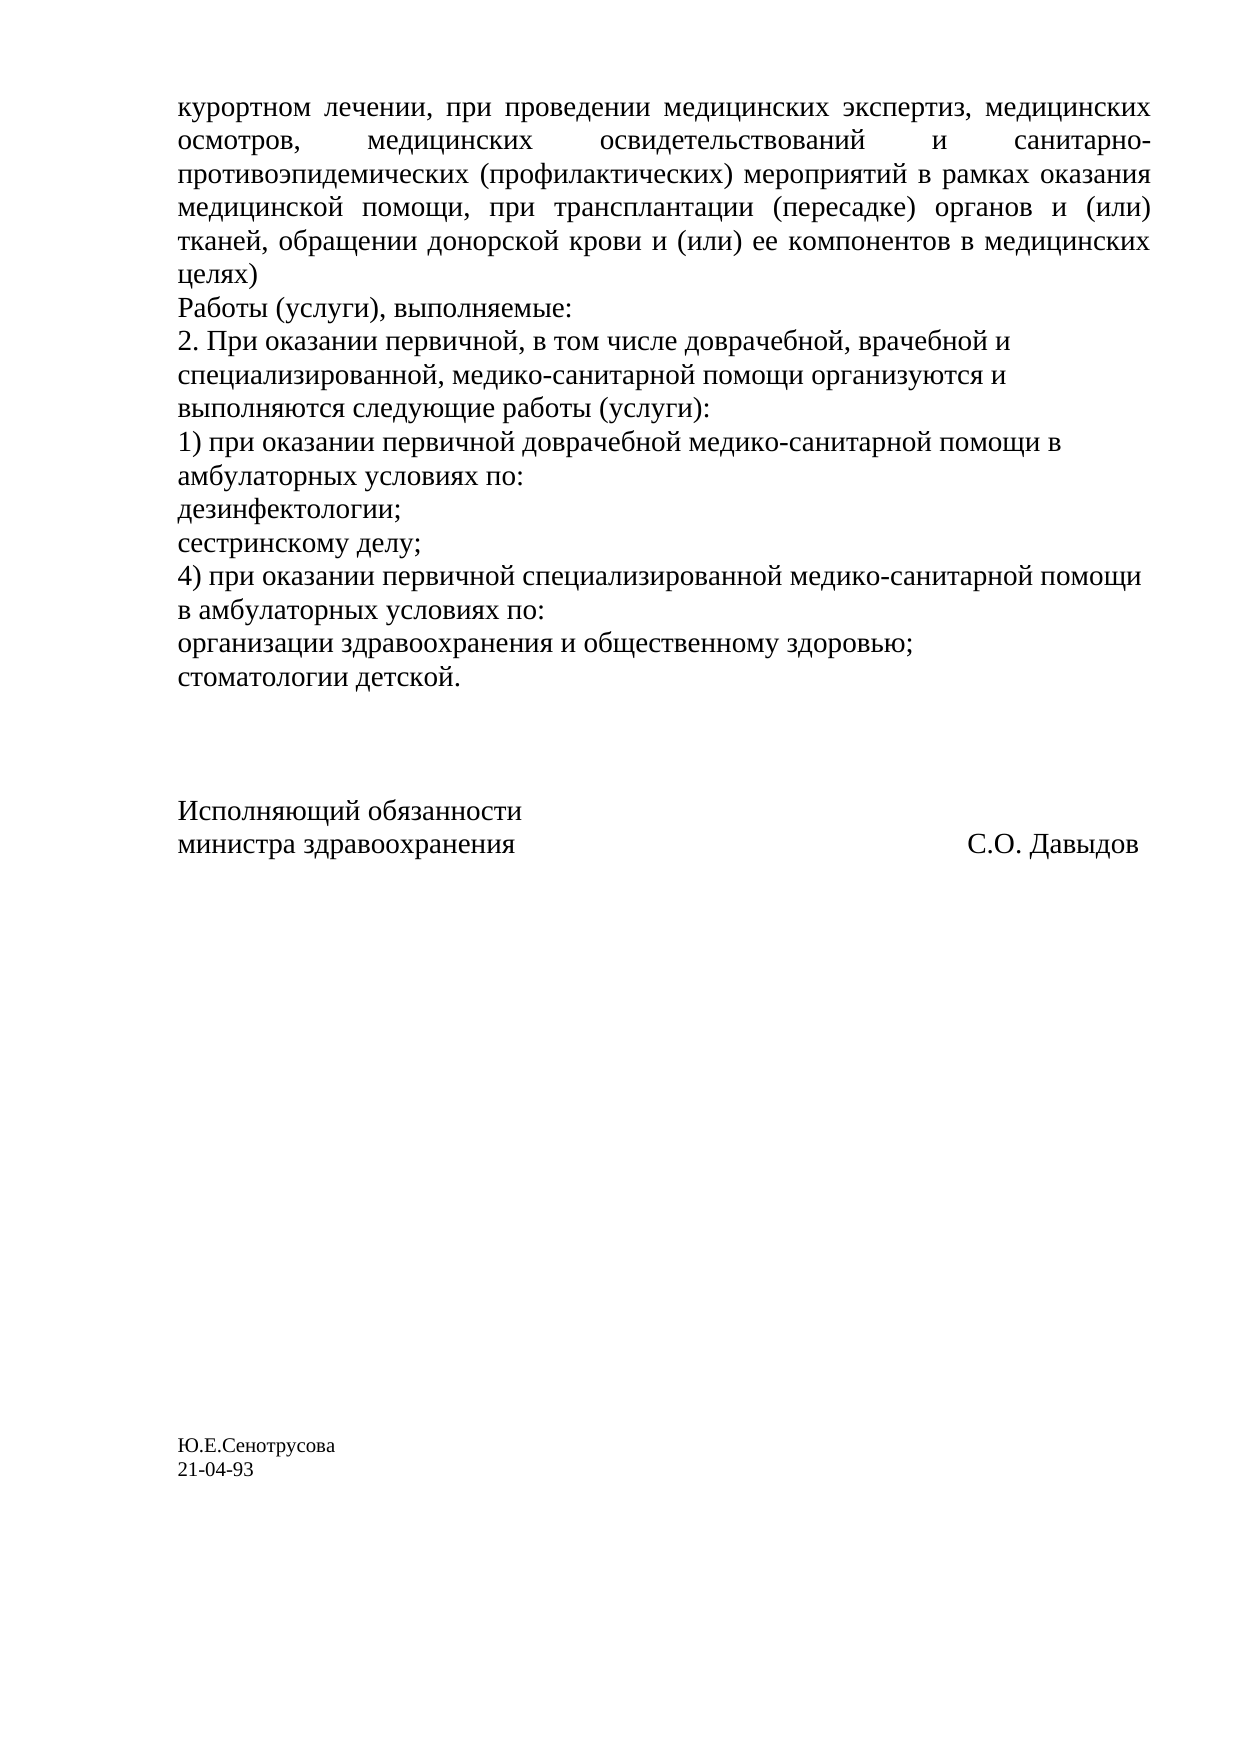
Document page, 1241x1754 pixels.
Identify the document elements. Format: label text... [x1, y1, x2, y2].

text Исполняющий обязанности [177, 793, 1142, 827]
text 2. При оказании первичной, в том числе доврачебной, врачебной и специализированной, медико-санитарной помощи организуются и выполняются следующие работы (услуги): [177, 323, 1152, 424]
text организации здравоохранения и общественному здоровью; [177, 625, 1152, 659]
text 21-04-93 [177, 1457, 1152, 1481]
text стоматологии детской. [177, 659, 1152, 692]
text Ю.Е.Сенотрусова [177, 1433, 1152, 1457]
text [177, 89, 1152, 290]
text дезинфектологии; [177, 491, 1152, 525]
text 4) при оказании первичной специализированной медико-санитарной помощи в амбулаторных условиях по: [177, 558, 1152, 625]
text сестринскому делу; [177, 525, 1152, 558]
text Работы (услуги), выполняемые: [177, 290, 1152, 323]
text 1) при оказании первичной доврачебной медико-санитарной помощи в амбулаторных условиях по: [177, 424, 1152, 491]
text министра здравоохранения С.О. Давыдов [177, 827, 1142, 860]
